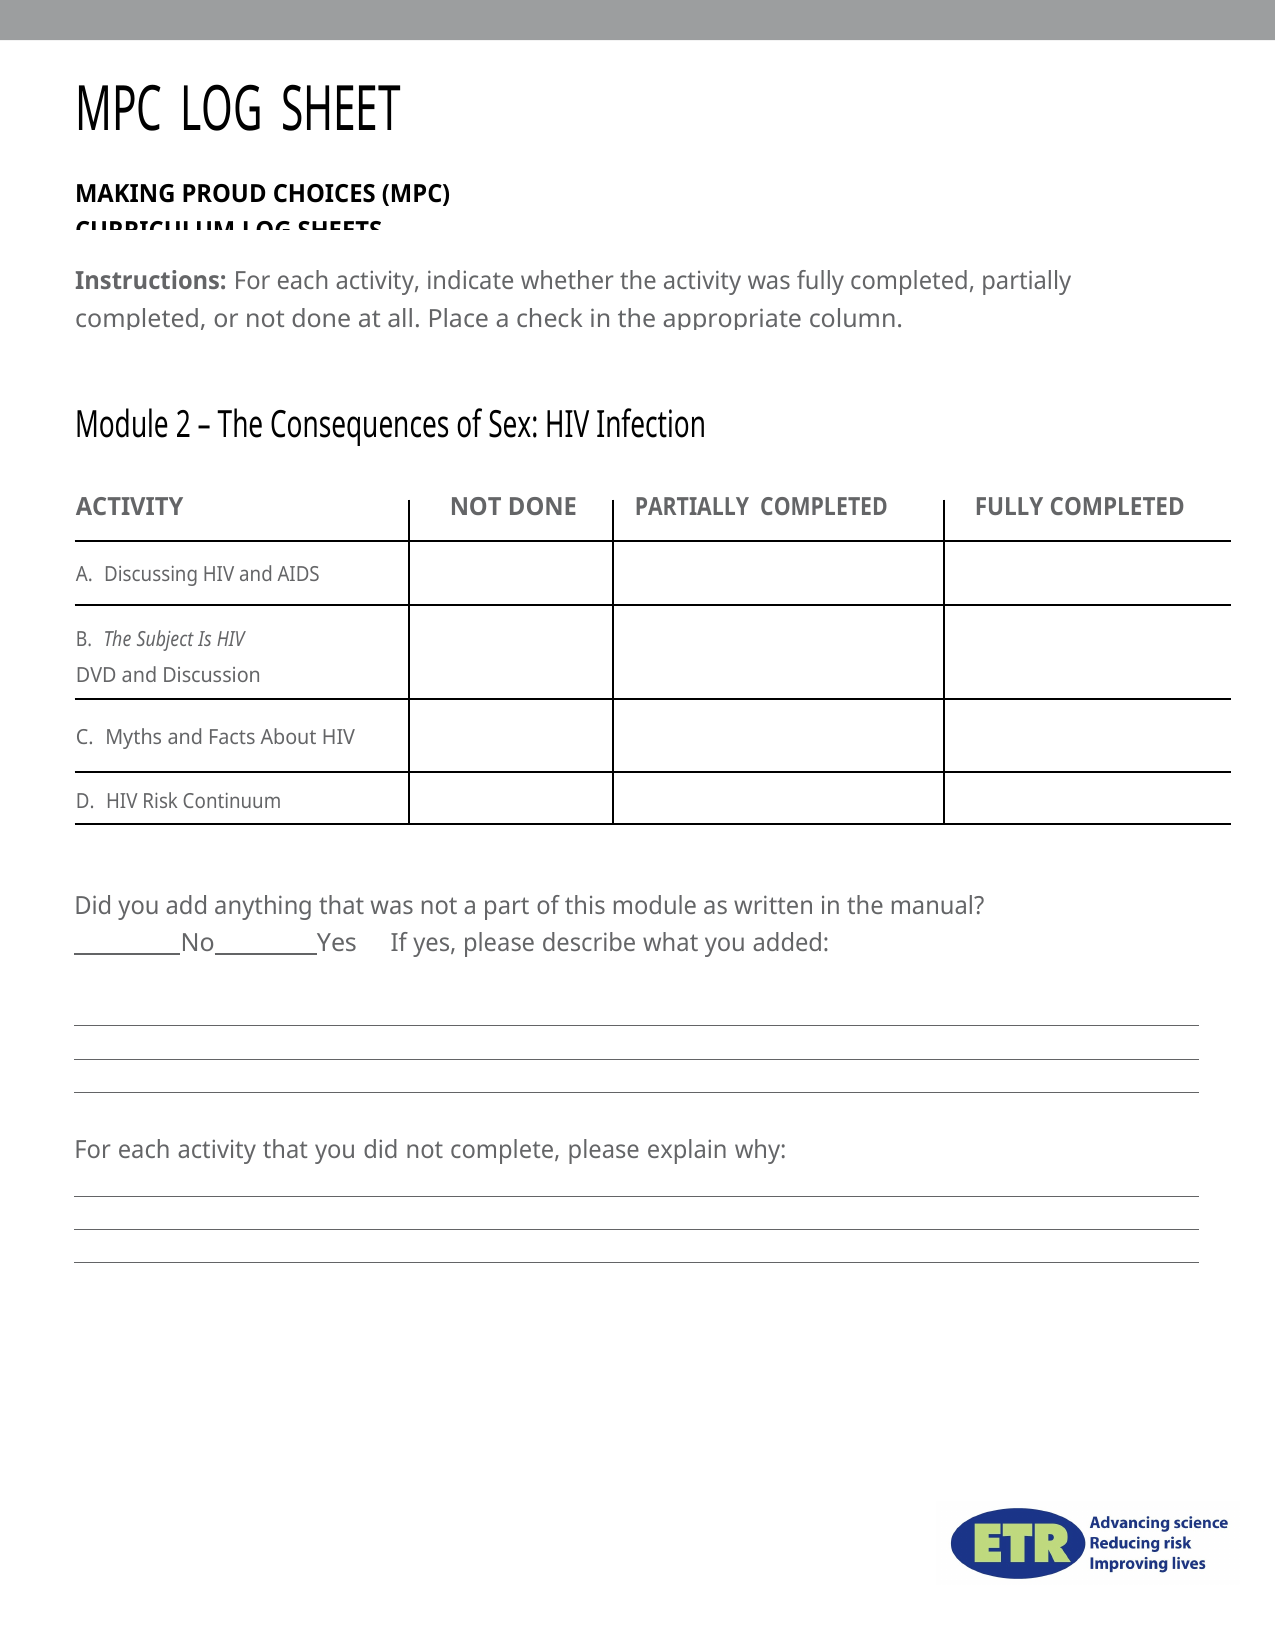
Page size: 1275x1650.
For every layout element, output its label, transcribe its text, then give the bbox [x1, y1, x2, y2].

text Did you add anything that was not a part of this module as written in the manual? [74, 888, 1254, 922]
subtitle Module 2 – The Consequences of Sex: HIV Infection [75, 397, 1254, 448]
table_header FULLY COMPLETED [945, 500, 1231, 540]
table_cell [410, 773, 612, 822]
text For each activity that you did not complete, please explain why: [74, 1132, 1254, 1166]
table_cell [945, 773, 1231, 822]
table_cell [410, 700, 612, 771]
table_cell [410, 606, 612, 698]
table_cell [945, 700, 1231, 771]
table_cell [614, 542, 943, 603]
table_header NOT DONE [410, 500, 612, 540]
table_header ACTIVITY [75, 500, 408, 540]
table_cell [945, 606, 1231, 698]
table_cell D. HIV Risk Continuum [75, 773, 408, 822]
table_cell [945, 542, 1231, 603]
table_header PARTIALLY COMPLETED [614, 500, 943, 540]
table_cell [614, 773, 943, 822]
table_cell [614, 700, 943, 771]
table_cell A. Discussing HIV and AIDS [75, 542, 408, 603]
text No Yes If yes, please describe what you added: [74, 925, 1254, 959]
table_cell B. The Subject Is HIV DVD and Discussion [75, 606, 408, 698]
picture [936, 1501, 1240, 1585]
table_cell C. Myths and Facts About HIV [75, 700, 408, 771]
table_cell [614, 606, 943, 698]
table_cell [410, 542, 612, 603]
